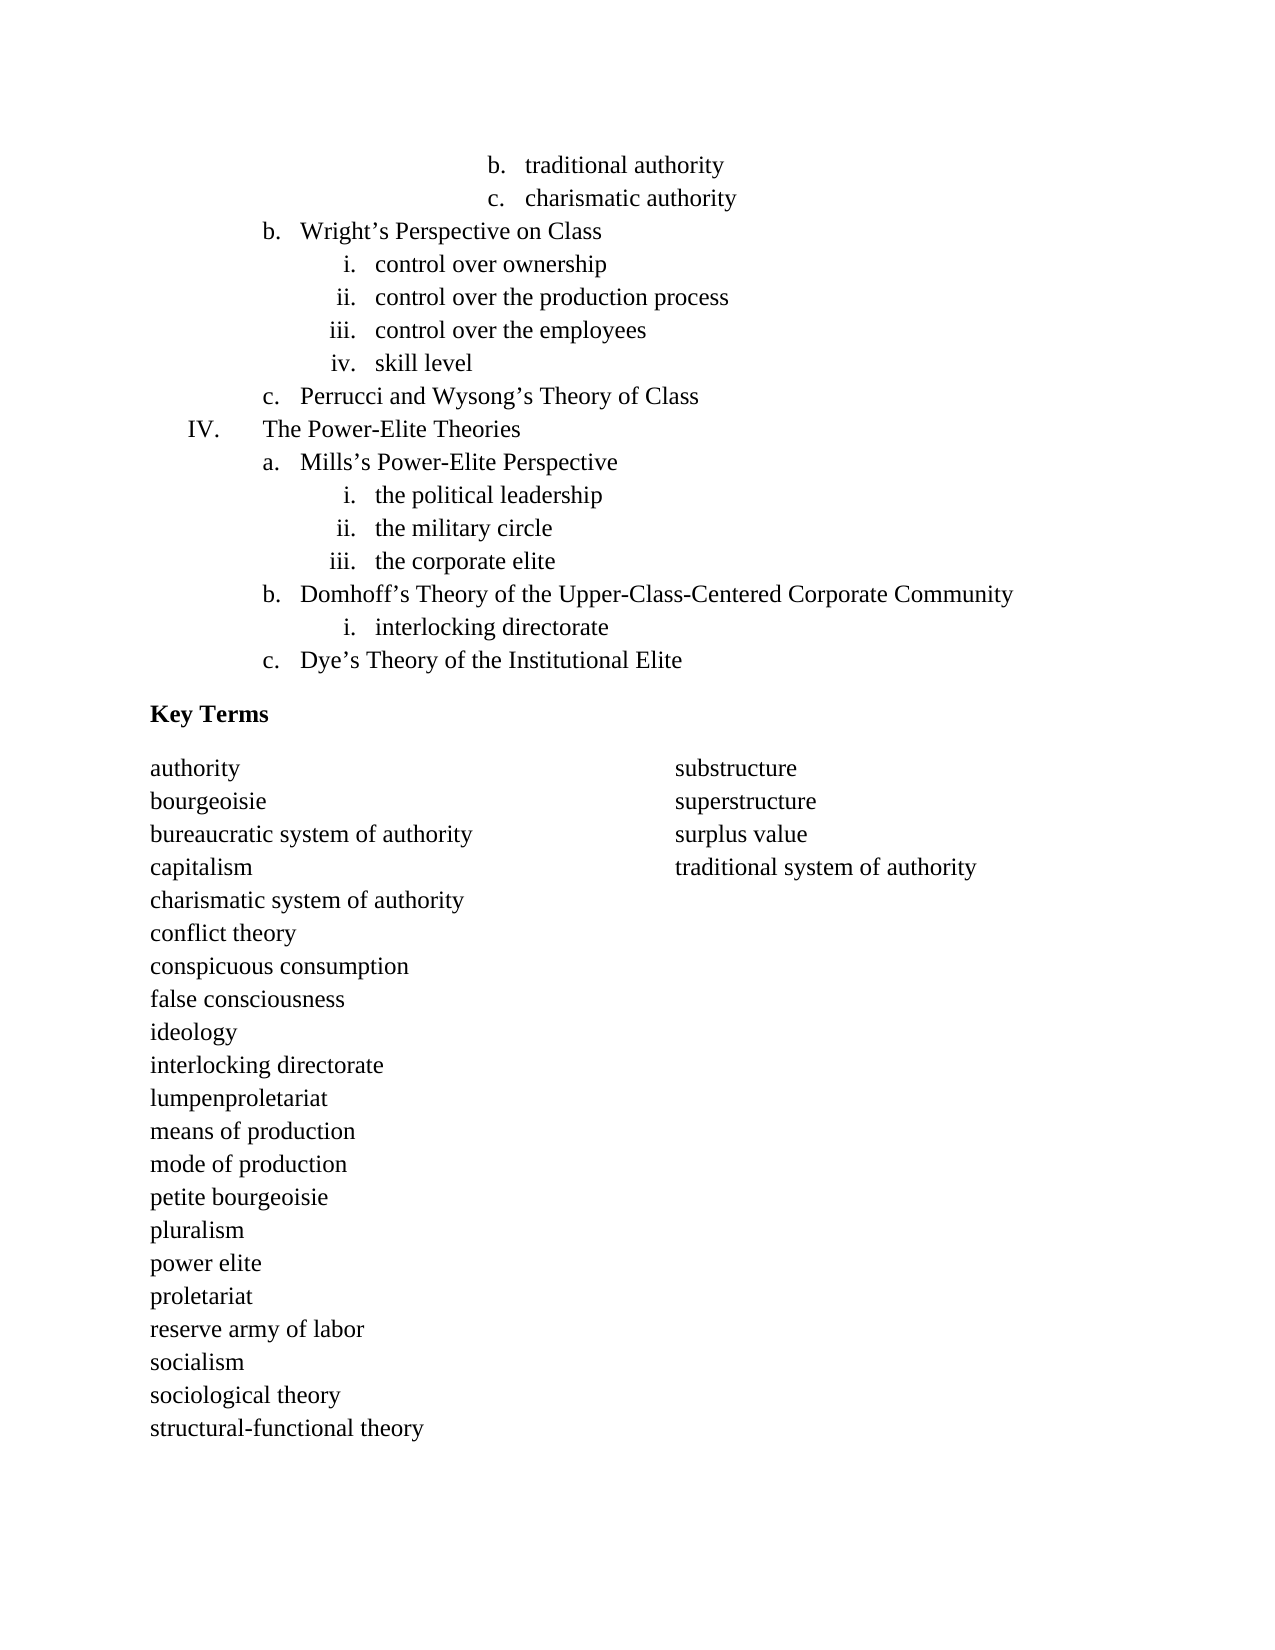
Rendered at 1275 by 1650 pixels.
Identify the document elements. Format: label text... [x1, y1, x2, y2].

text capitalism [150, 852, 600, 881]
text proletariat [150, 1281, 600, 1310]
list The Power-Elite Theories [187, 414, 1125, 443]
list the political leadership [356, 480, 1125, 509]
text means of production [150, 1116, 600, 1145]
text conspicuous consumption [150, 951, 600, 980]
text Key Terms [150, 699, 1125, 728]
list Perrucci and Wysong’s Theory of Class [262, 381, 1125, 410]
text sociological theory [150, 1380, 600, 1409]
text superstructure [675, 786, 1125, 815]
text lumpenproletariat [150, 1083, 600, 1112]
text power elite [150, 1248, 600, 1277]
text petite bourgeoisie [150, 1182, 600, 1211]
text socialism [150, 1347, 600, 1376]
list Mills’s Power-Elite Perspective [262, 447, 1125, 476]
list the military circle [356, 513, 1125, 542]
text conflict theory [150, 918, 600, 947]
list control over ownership [356, 249, 1125, 278]
list skill level [356, 348, 1125, 377]
text interlocking directorate [150, 1050, 600, 1079]
text substructure [675, 753, 1125, 782]
list traditional authority [487, 150, 1125, 179]
text pluralism [150, 1215, 600, 1244]
list Domhoff’s Theory of the Upper-Class-Centered Corporate Community [262, 579, 1125, 608]
list control over the employees [356, 315, 1125, 344]
text authority [150, 753, 600, 782]
text surplus value [675, 819, 1125, 848]
text reserve army of labor [150, 1314, 600, 1343]
text bourgeoisie [150, 786, 600, 815]
list Wright’s Perspective on Class [262, 216, 1125, 245]
text mode of production [150, 1149, 600, 1178]
text ideology [150, 1017, 600, 1046]
text traditional system of authority [675, 852, 1125, 881]
text bureaucratic system of authority [150, 819, 600, 848]
list Dye’s Theory of the Institutional Elite [262, 645, 1125, 674]
text false consciousness [150, 984, 600, 1013]
text structural-functional theory [150, 1413, 600, 1442]
list interlocking directorate [356, 612, 1125, 641]
list control over the production process [356, 282, 1125, 311]
list the corporate elite [356, 546, 1125, 575]
list charismatic authority [487, 183, 1125, 212]
text charismatic system of authority [150, 885, 600, 914]
